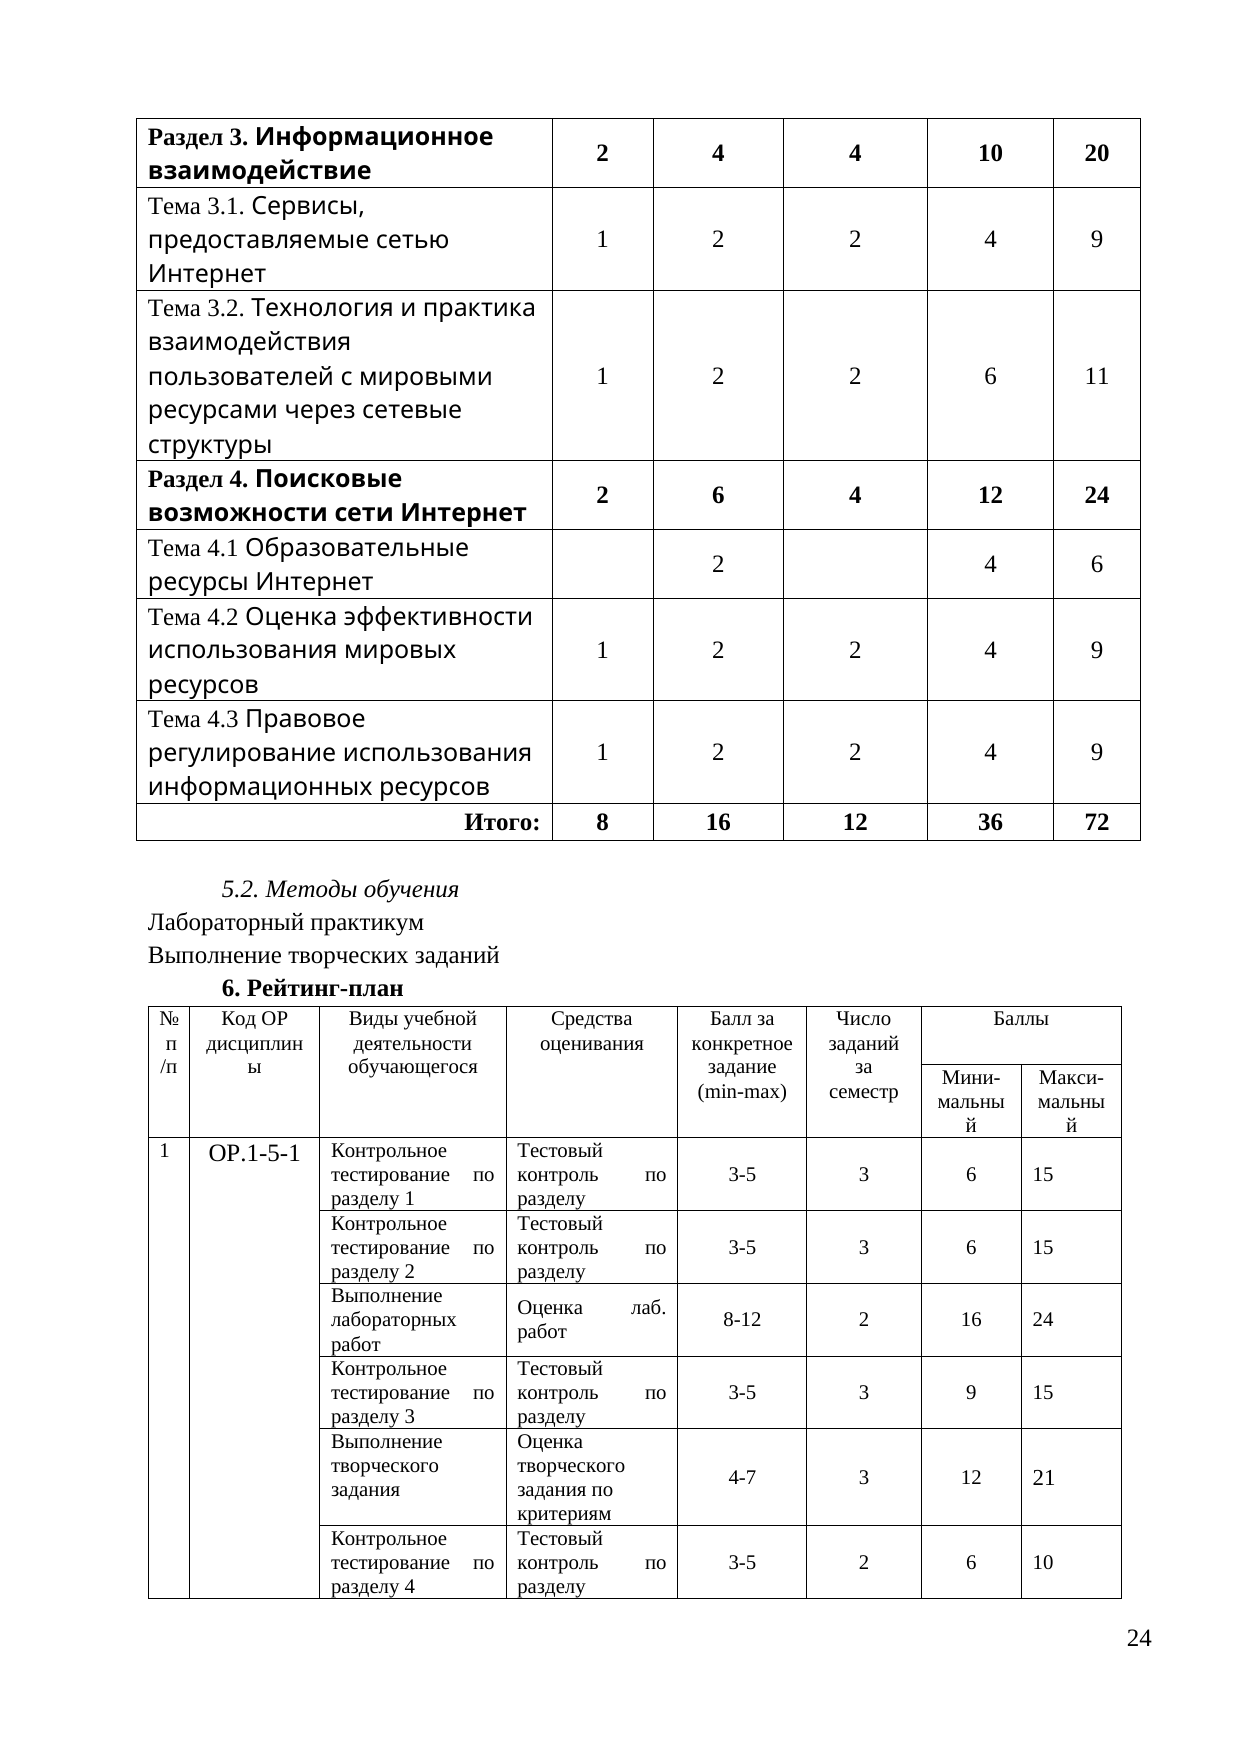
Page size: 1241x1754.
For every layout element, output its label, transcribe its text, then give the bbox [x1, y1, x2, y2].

table_cell 2 [654, 701, 783, 803]
table_cell 24 [1022, 1284, 1121, 1356]
table_cell 3-5 [678, 1138, 806, 1210]
table_header Код ОР дисциплины [190, 1007, 319, 1137]
table_cell 11 [1054, 291, 1140, 460]
table_cell Раздел 3. Информационное взаимодействие [137, 119, 552, 187]
table_cell 1 [553, 599, 653, 700]
table_cell 21 [1022, 1429, 1121, 1525]
table_cell 4 [784, 119, 927, 187]
table_cell Оценка творческого задания по критериям [507, 1429, 677, 1525]
table_cell 72 [1054, 804, 1140, 840]
text 5.2. Методы обучения [148, 874, 1152, 902]
text Лабораторный практикум [148, 907, 1152, 936]
table_cell [784, 530, 927, 598]
table_cell [553, 530, 653, 598]
table_cell 8-12 [678, 1284, 806, 1356]
table_cell 10 [1022, 1526, 1121, 1598]
table_header Балл за конкретное задание (min-max) [678, 1007, 806, 1137]
table_cell 2 [784, 701, 927, 803]
table_cell 3 [807, 1138, 921, 1210]
table_cell ОР.1-5-1 [190, 1138, 319, 1598]
table_cell 10 [928, 119, 1053, 187]
table_cell Тема 4.3 Правовое регулирование использования информационных ресурсов [137, 701, 552, 803]
table_cell 20 [1054, 119, 1140, 187]
table_cell Контрольное тестирование по разделу 2 [320, 1211, 506, 1283]
table_cell Раздел 4. Поисковые возможности сети Интернет [137, 461, 552, 529]
table_cell Тестовый контроль по разделу [507, 1138, 677, 1210]
table_cell 1 [553, 188, 653, 289]
table_cell Макси-мальный [1022, 1065, 1121, 1137]
table_cell 6 [1054, 530, 1140, 598]
table_cell Контрольное тестирование по разделу 3 [320, 1357, 506, 1428]
table_cell 15 [1022, 1211, 1121, 1283]
table_cell 2 [654, 530, 783, 598]
table_cell 4-7 [678, 1429, 806, 1525]
table_cell 2 [784, 291, 927, 460]
table_cell Контрольное тестирование по разделу 1 [320, 1138, 506, 1210]
table_cell 3 [807, 1211, 921, 1283]
table_cell 2 [807, 1526, 921, 1598]
table_cell 12 [922, 1429, 1021, 1525]
table_cell 15 [1022, 1138, 1121, 1210]
table_cell 4 [928, 188, 1053, 289]
table_cell Тестовый контроль по разделу [507, 1526, 677, 1598]
table_cell 1 [553, 701, 653, 803]
table_cell 24 [1054, 461, 1140, 529]
table_cell 3 [807, 1429, 921, 1525]
table_header Средства оценивания [507, 1007, 677, 1137]
table_cell 4 [784, 461, 927, 529]
table_cell Тема 3.1. Сервисы, предоставляемые сетью Интернет [137, 188, 552, 289]
table_cell 6 [922, 1138, 1021, 1210]
table_cell 2 [553, 119, 653, 187]
table_cell 3-5 [678, 1211, 806, 1283]
table_cell 4 [928, 530, 1053, 598]
table_header Баллы [922, 1007, 1121, 1064]
table_cell 16 [922, 1284, 1021, 1356]
table_cell 9 [1054, 188, 1140, 289]
table_cell Тестовый контроль по разделу [507, 1357, 677, 1428]
text 6. Рейтинг-план [148, 973, 1152, 1002]
table_cell 12 [784, 804, 927, 840]
table_cell 16 [654, 804, 783, 840]
table_cell 2 [654, 188, 783, 289]
table_cell 2 [784, 599, 927, 700]
table_cell Оценка лаб. работ [507, 1284, 677, 1356]
table_cell 1 [149, 1138, 189, 1598]
table_cell Выполнение творческого задания [320, 1429, 506, 1525]
table_cell 1 [553, 291, 653, 460]
table_cell 9 [1054, 701, 1140, 803]
table_cell 15 [1022, 1357, 1121, 1428]
table_cell 6 [654, 461, 783, 529]
table_cell Контрольное тестирование по разделу 4 [320, 1526, 506, 1598]
table_cell 4 [654, 119, 783, 187]
table_cell 12 [928, 461, 1053, 529]
table_cell Тема 4.2 Оценка эффективности использования мировых ресурсов [137, 599, 552, 700]
table_cell 6 [922, 1526, 1021, 1598]
table_cell 2 [807, 1284, 921, 1356]
table_cell Выполнение лабораторных работ [320, 1284, 506, 1356]
table_cell 2 [553, 461, 653, 529]
table_header № п/п [149, 1007, 189, 1137]
table_cell 6 [922, 1211, 1021, 1283]
table_cell 9 [922, 1357, 1021, 1428]
table_cell 4 [928, 599, 1053, 700]
table_cell 36 [928, 804, 1053, 840]
table_cell Итого: [137, 804, 552, 840]
table_cell 6 [928, 291, 1053, 460]
table_cell 8 [553, 804, 653, 840]
table_header Число заданий за семестр [807, 1007, 921, 1137]
table_cell Тестовый контроль по разделу [507, 1211, 677, 1283]
table_cell 3 [807, 1357, 921, 1428]
table_cell 3-5 [678, 1357, 806, 1428]
table_cell 2 [654, 291, 783, 460]
table_cell Тема 3.2. Технология и практика взаимодействия пользователей с мировыми ресурсами через сетевые структуры [137, 291, 552, 460]
table_cell Тема 4.1 Образовательные ресурсы Интернет [137, 530, 552, 598]
table_cell 2 [784, 188, 927, 289]
text Выполнение творческих заданий [148, 940, 1152, 968]
table_cell 9 [1054, 599, 1140, 700]
table_cell 4 [928, 701, 1053, 803]
table_header Виды учебной деятельности обучающегося [320, 1007, 506, 1137]
table_cell 3-5 [678, 1526, 806, 1598]
table_cell Мини-мальный [922, 1065, 1021, 1137]
table_cell 2 [654, 599, 783, 700]
